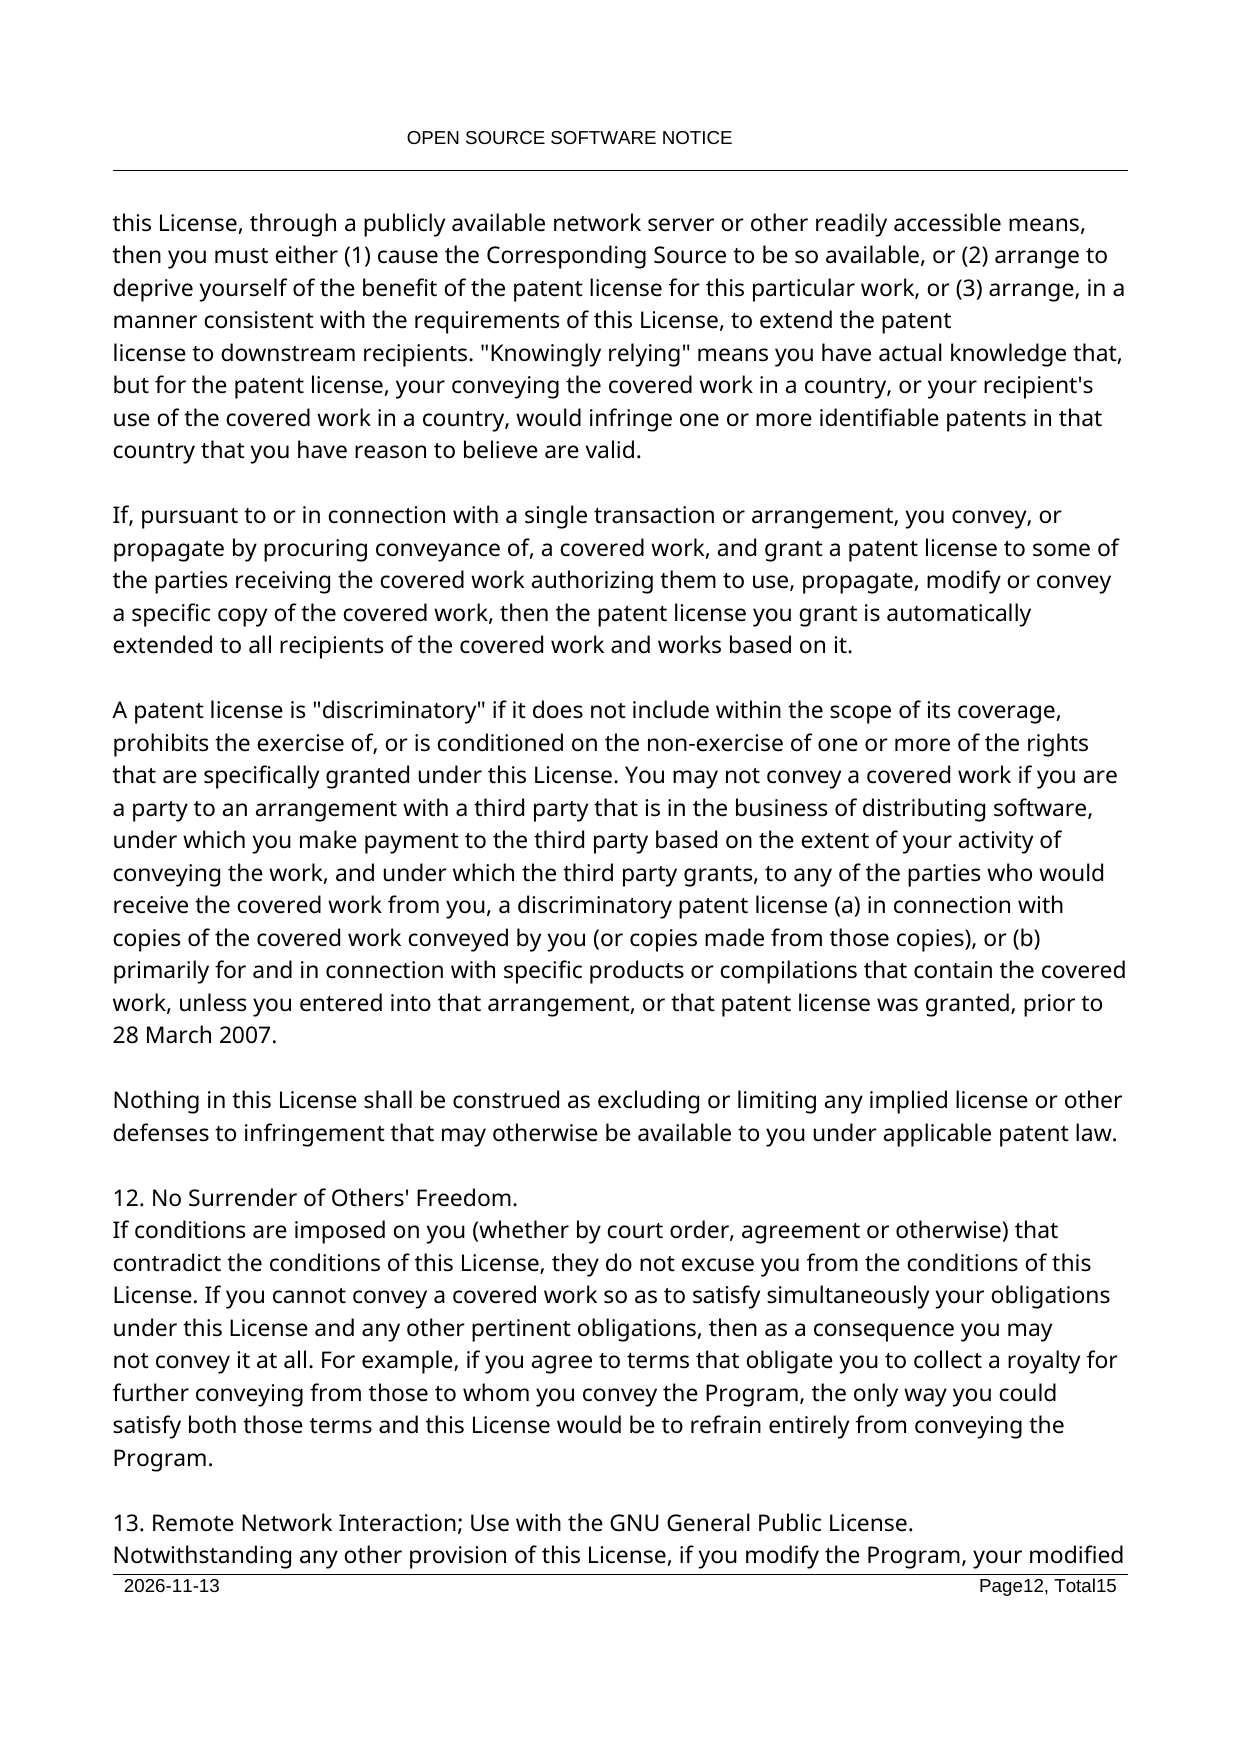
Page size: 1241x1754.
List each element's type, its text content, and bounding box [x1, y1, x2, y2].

text If conditions are imposed on you (whether by court order, agreement or otherwise) that contradict the conditions of this License, they do not excuse you from the conditions of this License. If you cannot convey a covered work so as to satisfy simultaneously your obligations under this License and any other pertinent obligations, then as a consequence you may [112, 1214, 1128, 1344]
text license to downstream recipients. "Knowingly relying" means you have actual knowledge that, but for the patent license, your conveying the covered work in a country, or your recipient's use of the covered work in a country, would infringe one or more identifiable patents in that country that you have reason to believe are valid. [112, 336, 1128, 466]
text 13. Remote Network Interaction; Use with the GNU General Public License. [112, 1506, 1128, 1539]
text 12. No Surrender of Others' Freedom. [112, 1181, 1128, 1214]
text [112, 1539, 1128, 1571]
text A patent license is "discriminatory" if it does not include within the scope of its coverage, prohibits the exercise of, or is conditioned on the non-exercise of one or more of the rights that are specifically granted under this License. You may not convey a covered work if you are a party to an arrangement with a third party that is in the business of distributing software, under which you make payment to the third party based on the extent of your activity of conveying the work, and under which the third party grants, to any of the parties who would receive the covered work from you, a discriminatory patent license (a) in connection with copies of the covered work conveyed by you (or copies made from those copies), or (b) primarily for and in connection with specific products or compilations that contain the covered work, unless you entered into that arrangement, or that patent license was granted, prior to 28 March 2007. [112, 694, 1128, 1051]
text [112, 206, 1128, 336]
text If, pursuant to or in connection with a single transaction or arrangement, you convey, or propagate by procuring conveyance of, a covered work, and grant a patent license to some of the parties receiving the covered work authorizing them to use, propagate, modify or convey a specific copy of the covered work, then the patent license you grant is automatically extended to all recipients of the covered work and works based on it. [112, 499, 1128, 661]
text Nothing in this License shall be construed as excluding or limiting any implied license or other defenses to infringement that may otherwise be available to you under applicable patent law. [112, 1084, 1128, 1149]
text not convey it at all. For example, if you agree to terms that obligate you to collect a royalty for further conveying from those to whom you convey the Program, the only way you could satisfy both those terms and this License would be to refrain entirely from conveying the Program. [112, 1344, 1128, 1474]
